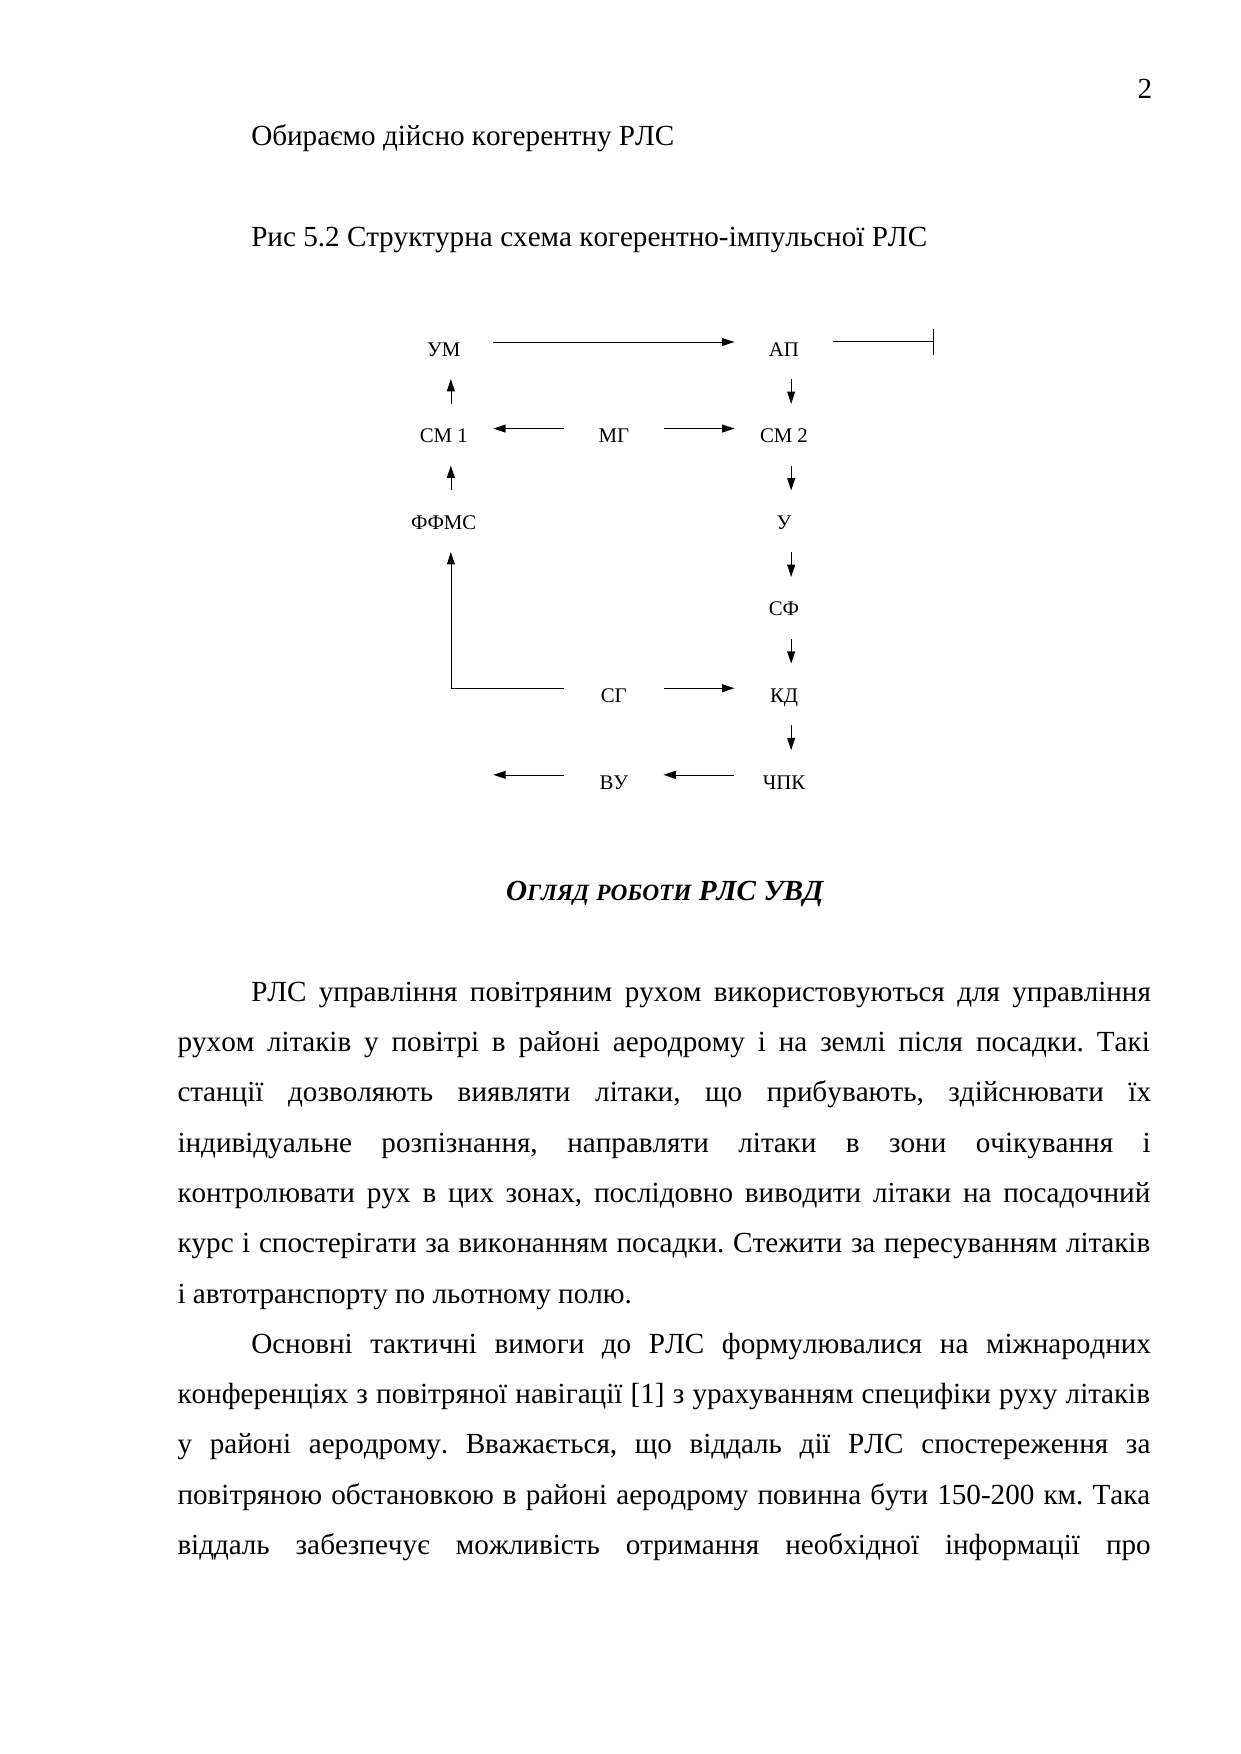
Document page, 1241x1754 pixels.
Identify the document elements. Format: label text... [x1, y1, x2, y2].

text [177, 1326, 1152, 1561]
subtitle Огляд роботи РЛС УВД [177, 873, 1152, 907]
text Рис 5.2 Структурна схема когерентно-імпульсної РЛС [177, 219, 1152, 252]
text РЛС управління повітряним рухом використовуються для управління рухом літаків у повітрі в районі аеродрому і на землі після посадки. Такі станції дозволяють виявляти літаки, що прибувають, здійснювати їх індивідуальне розпізнання, направляти літаки в зони очікування і контролювати рух в цих зонах, послідовно виводити літаки на посадочний курс і спостерігати за виконанням посадки. Стежити за пересуванням літаків і автотранспорту по льотному полю. [177, 974, 1152, 1309]
text Обираємо дійсно когерентну РЛС [177, 118, 1152, 152]
